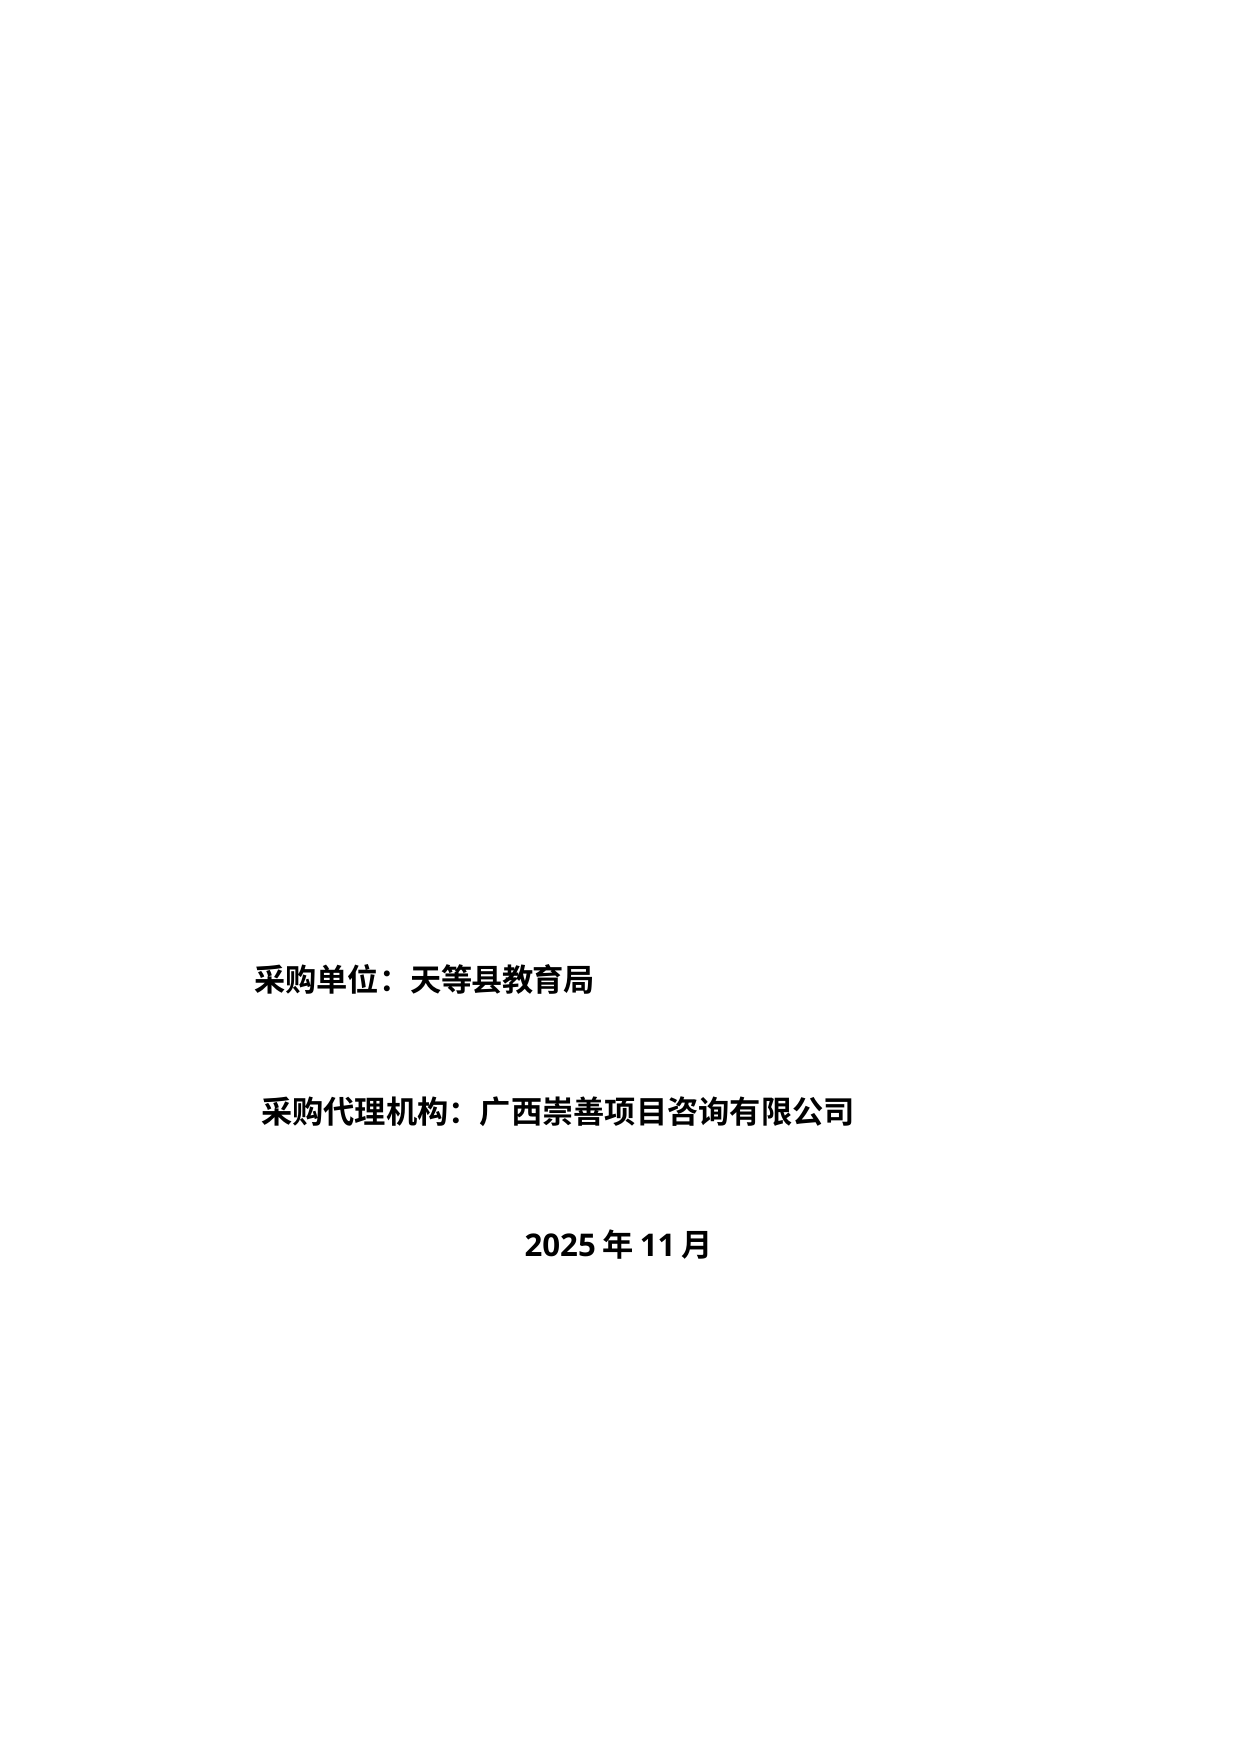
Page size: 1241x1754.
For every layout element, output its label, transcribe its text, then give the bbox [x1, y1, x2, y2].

text 采购代理机构：广西崇善项目咨询有限公司 [104, 1078, 1133, 1143]
text 采购单位：天等县教育局 [104, 945, 1133, 1010]
text 2025年11月 [104, 1210, 1133, 1275]
